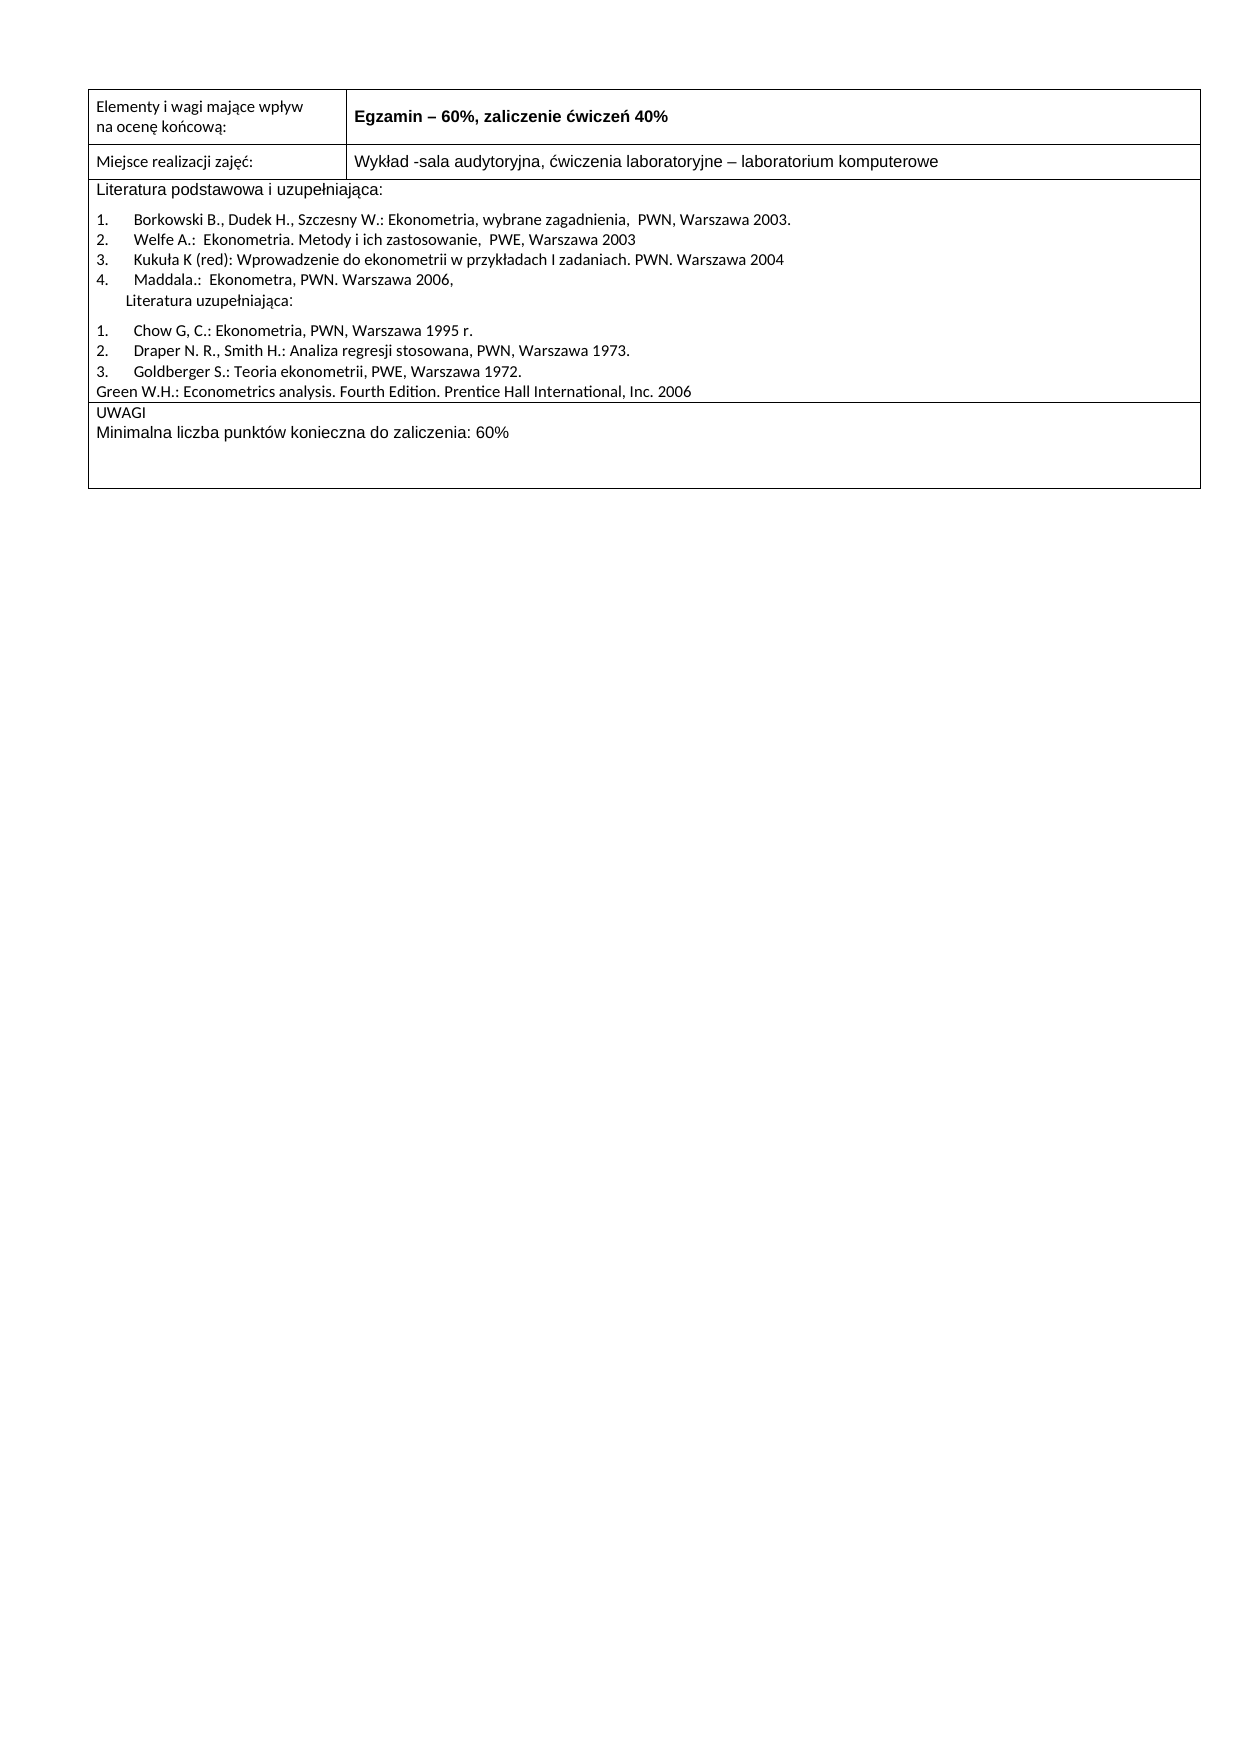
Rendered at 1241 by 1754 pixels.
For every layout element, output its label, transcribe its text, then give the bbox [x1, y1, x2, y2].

table_cell Egzamin – 60%, zaliczenie ćwiczeń 40% [347, 90, 1200, 143]
table_cell Wykład -sala audytoryjna, ćwiczenia laboratoryjne – laboratorium komputerowe [347, 145, 1200, 179]
table_cell Miejsce realizacji zajęć: [89, 145, 346, 179]
table_cell Literatura podstawowa i uzupełniająca: Borkowski B., Dudek H., Szczesny W.: Ekonometria, wybrane zagadnienia, PWN, Warszawa 2003. Welfe A.: Ekonometria. Metody i ich zastosowanie, PWE, Warszawa 2003 Kukuła K (red): Wprowadzenie do ekonometrii w przykładach I zadaniach. PWN. Warszawa 2004 Maddala.: Ekonometra, PWN. Warszawa 2006, Literatura uzupełniająca: Chow G, C.: Ekonometria, PWN, Warszawa 1995 r. Draper N. R., Smith H.: Analiza regresji stosowana, PWN, Warszawa 1973. Goldberger S.: Teoria ekonometrii, PWE, Warszawa 1972. Green W.H.: Econometrics analysis. Fourth Edition. Prentice Hall International, Inc. 2006 [89, 180, 1200, 402]
table_cell Elementy i wagi mające wpływ na ocenę końcową: [89, 90, 346, 143]
table_cell UWAGI Minimalna liczba punktów konieczna do zaliczenia: 60% [89, 403, 1200, 488]
